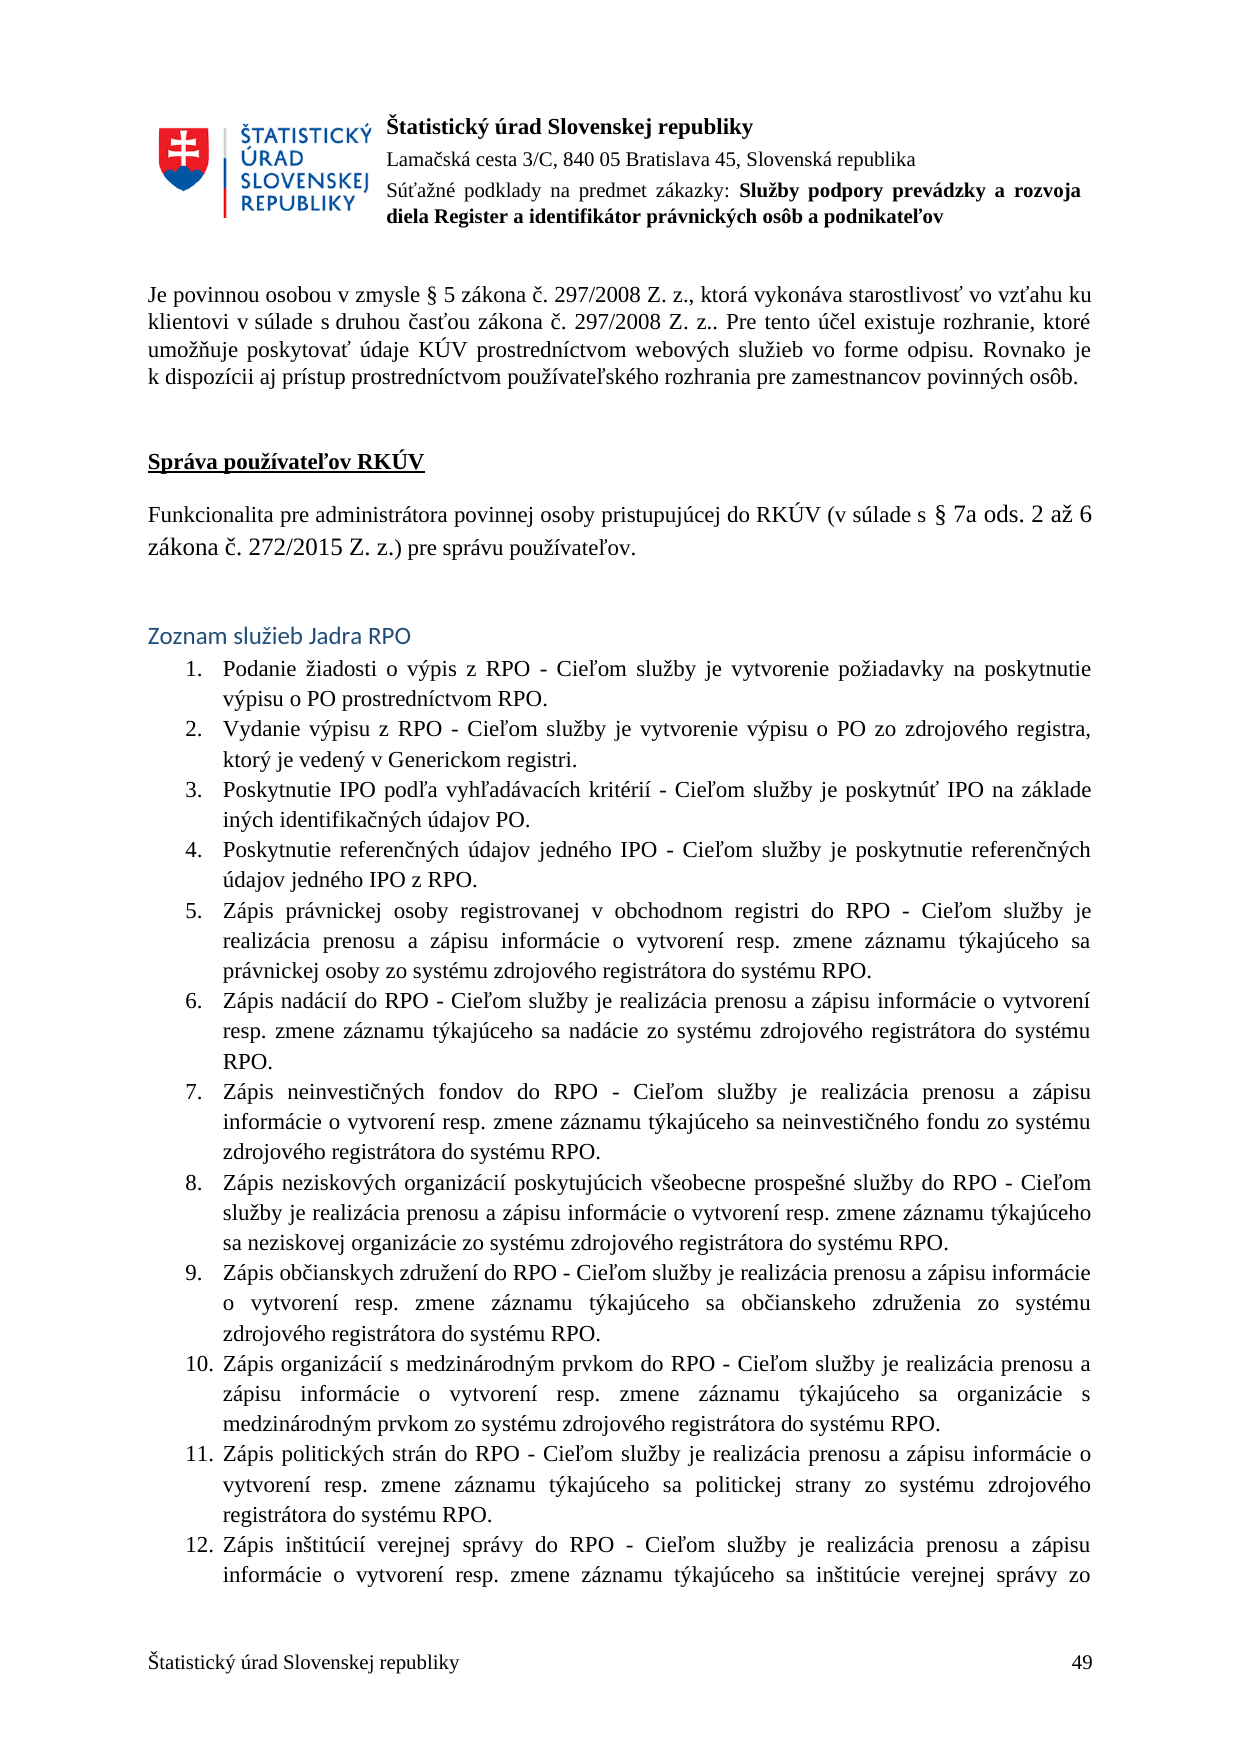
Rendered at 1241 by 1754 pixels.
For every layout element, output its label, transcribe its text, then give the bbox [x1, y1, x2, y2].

list Vydanie výpisu z RPO - Cieľom služby je vytvorenie výpisu o PO zo zdrojového registra, ktorý je vedený v Generickom registri. [185, 716, 1092, 772]
list Zápis neziskových organizácií poskytujúcich všeobecne prospešné služby do RPO - Cieľom služby je realizácia prenosu a zápisu informácie o vytvorení resp. zmene záznamu týkajúceho sa neziskovej organizácie zo systému zdrojového registrátora do systému RPO. [185, 1169, 1092, 1255]
list Zápis organizácií s medzinárodným prvkom do RPO - Cieľom služby je realizácia prenosu a zápisu informácie o vytvorení resp. zmene záznamu týkajúceho sa organizácie s medzinárodným prvkom zo systému zdrojového registrátora do systému RPO. [185, 1350, 1092, 1437]
list Poskytnutie IPO podľa vyhľadávacích kritérií - Cieľom služby je poskytnúť IPO na základe iných identifikačných údajov PO. [185, 776, 1092, 832]
picture [158, 123, 372, 218]
list Zápis politických strán do RPO - Cieľom služby je realizácia prenosu a zápisu informácie o vytvorení resp. zmene záznamu týkajúceho sa politickej strany zo systému zdrojového registrátora do systému RPO. [185, 1441, 1092, 1527]
list Poskytnutie referenčných údajov jedného IPO - Cieľom služby je poskytnutie referenčných údajov jedného IPO z RPO. [185, 836, 1092, 893]
list Zápis neinvestičných fondov do RPO - Cieľom služby je realizácia prenosu a zápisu informácie o vytvorení resp. zmene záznamu týkajúceho sa neinvestičného fondu zo systému zdrojového registrátora do systému RPO. [185, 1078, 1092, 1165]
list Zápis občianskych združení do RPO - Cieľom služby je realizácia prenosu a zápisu informácie o vytvorení resp. zmene záznamu týkajúceho sa občianskeho združenia zo systému zdrojového registrátora do systému RPO. [185, 1259, 1092, 1346]
text Funkcionalita pre administrátora povinnej osoby pristupujúcej do RKÚV (v súlade s § 7a ods. 2 až 6 zákona č. 272/2015 Z. z.) pre správu používateľov. [148, 499, 1092, 561]
text Správa používateľov RKÚV [148, 448, 1092, 475]
text Je povinnou osobou v zmysle § 5 zákona č. 297/2008 Z. z., ktorá vykonáva starostlivosť vo vzťahu ku klientovi v súlade s druhou časťou zákona č. 297/2008 Z. z.. Pre tento účel existuje rozhranie, ktoré umožňuje poskytovať údaje KÚV prostredníctvom webových služieb vo forme odpisu. Rovnako je k dispozícii aj prístup prostredníctvom používateľského rozhrania pre zamestnancov povinných osôb. [148, 281, 1092, 390]
text Zoznam služieb Jadra RPO [148, 620, 1092, 651]
list Zápis právnickej osoby registrovanej v obchodnom registri do RPO - Cieľom služby je realizácia prenosu a zápisu informácie o vytvorení resp. zmene záznamu týkajúceho sa právnickej osoby zo systému zdrojového registrátora do systému RPO. [185, 897, 1092, 983]
list Zápis nadácií do RPO - Cieľom služby je realizácia prenosu a zápisu informácie o vytvorení resp. zmene záznamu týkajúceho sa nadácie zo systému zdrojového registrátora do systému RPO. [185, 987, 1092, 1074]
list Podanie žiadosti o výpis z RPO - Cieľom služby je vytvorenie požiadavky na poskytnutie výpisu o PO prostredníctvom RPO. [185, 655, 1092, 712]
